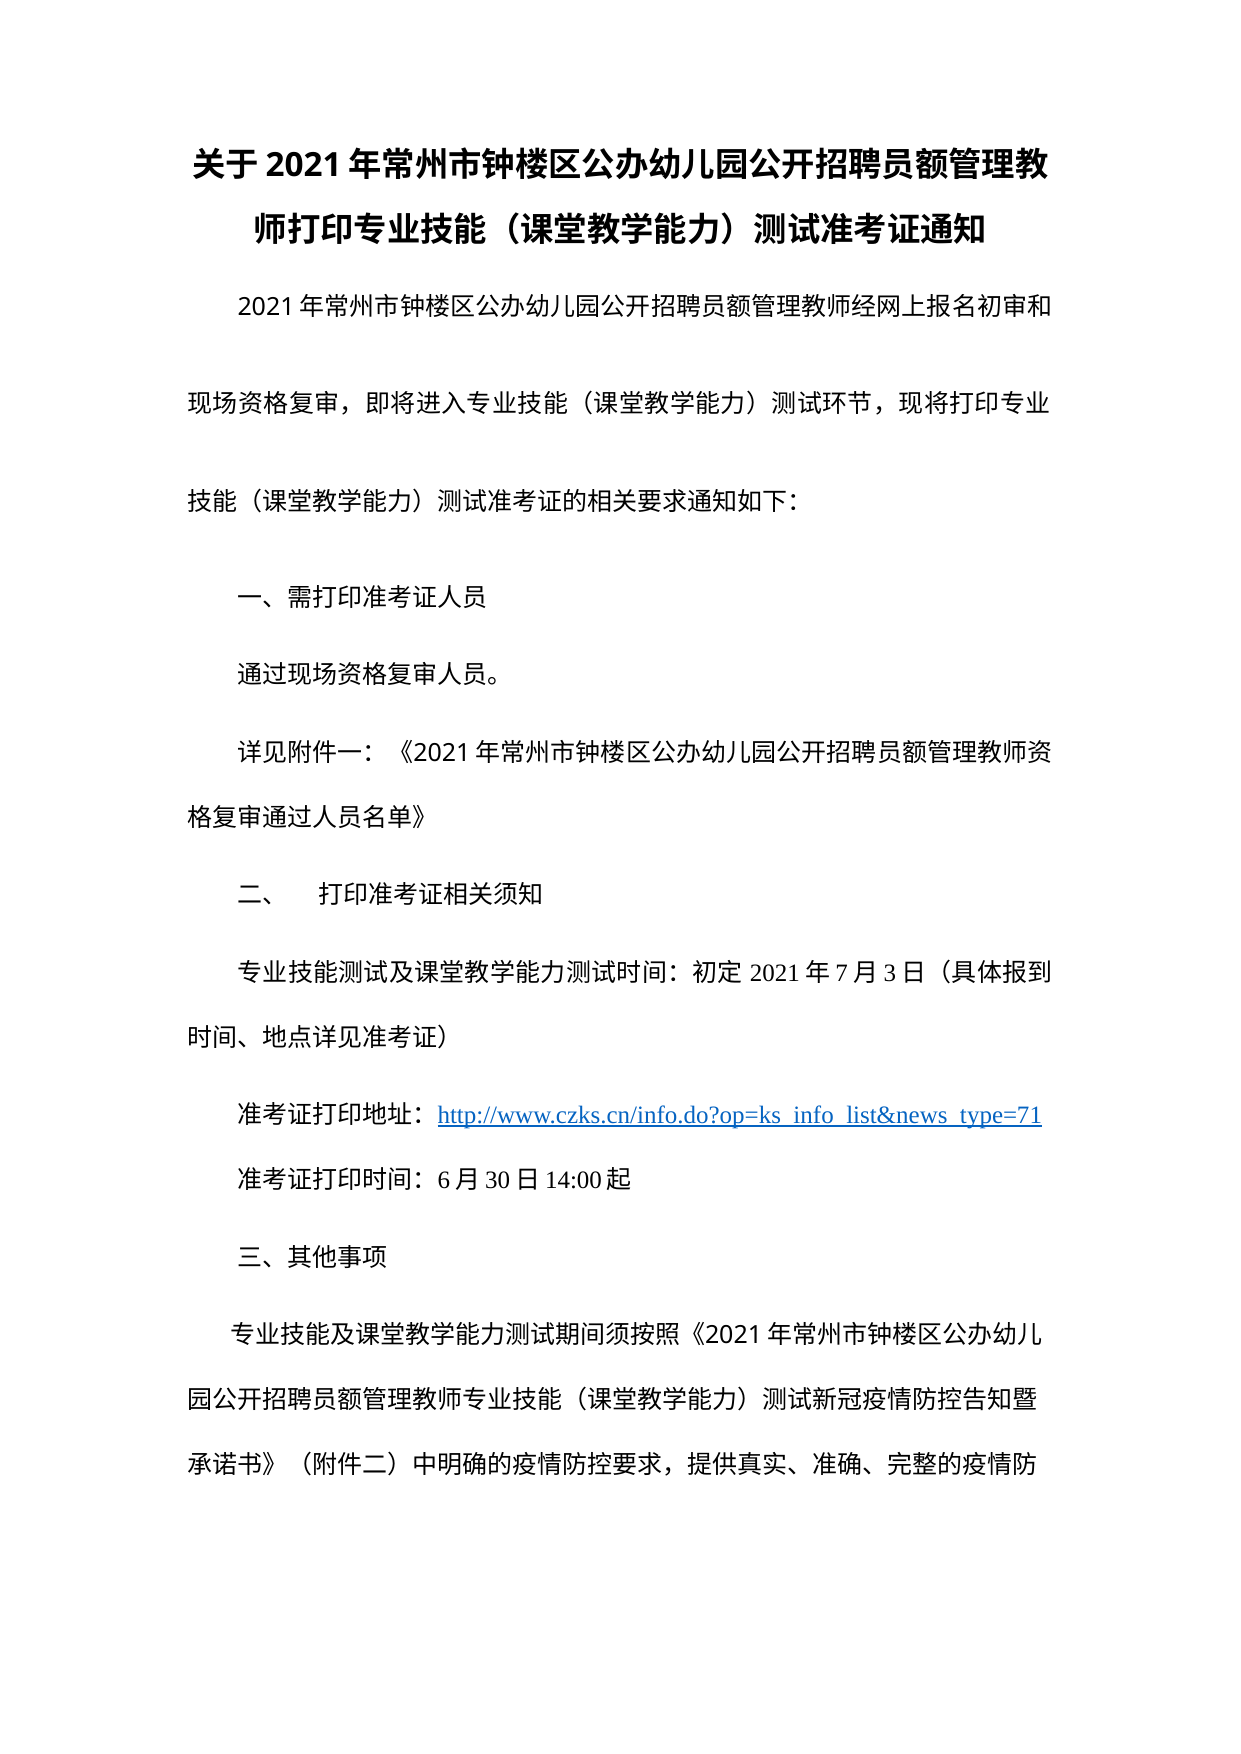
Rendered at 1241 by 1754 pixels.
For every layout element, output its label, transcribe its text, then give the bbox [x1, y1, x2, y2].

text 专业技能测试及课堂教学能力测试时间：初定2021年7月3日（具体报到时间、地点详见准考证） [187, 938, 1053, 1068]
text 关于2021年常州市钟楼区公办幼儿园公开招聘员额管理教师打印专业技能（课堂教学能力）测试准考证通知 [187, 129, 1053, 259]
text 准考证打印地址：http://www.czks.cn/info.do?op=ks_info_list&news_type=71 [237, 1080, 1053, 1145]
text 2021年常州市钟楼区公办幼儿园公开招聘员额管理教师经网上报名初审和现场资格复审，即将进入专业技能（课堂教学能力）测试环节，现将打印专业技能（课堂教学能力）测试准考证的相关要求通知如下： [187, 272, 1053, 532]
text 准考证打印时间：6月30日14:00起 [187, 1145, 1053, 1210]
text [187, 1300, 1053, 1495]
text 详见附件一：《2021年常州市钟楼区公办幼儿园公开招聘员额管理教师资格复审通过人员名单》 [187, 718, 1053, 848]
text 三、其他事项 [187, 1223, 1053, 1288]
text 通过现场资格复审人员。 [187, 640, 1053, 705]
list 打印准考证相关须知 [237, 860, 1053, 925]
text 一、需打印准考证人员 [187, 563, 1053, 628]
